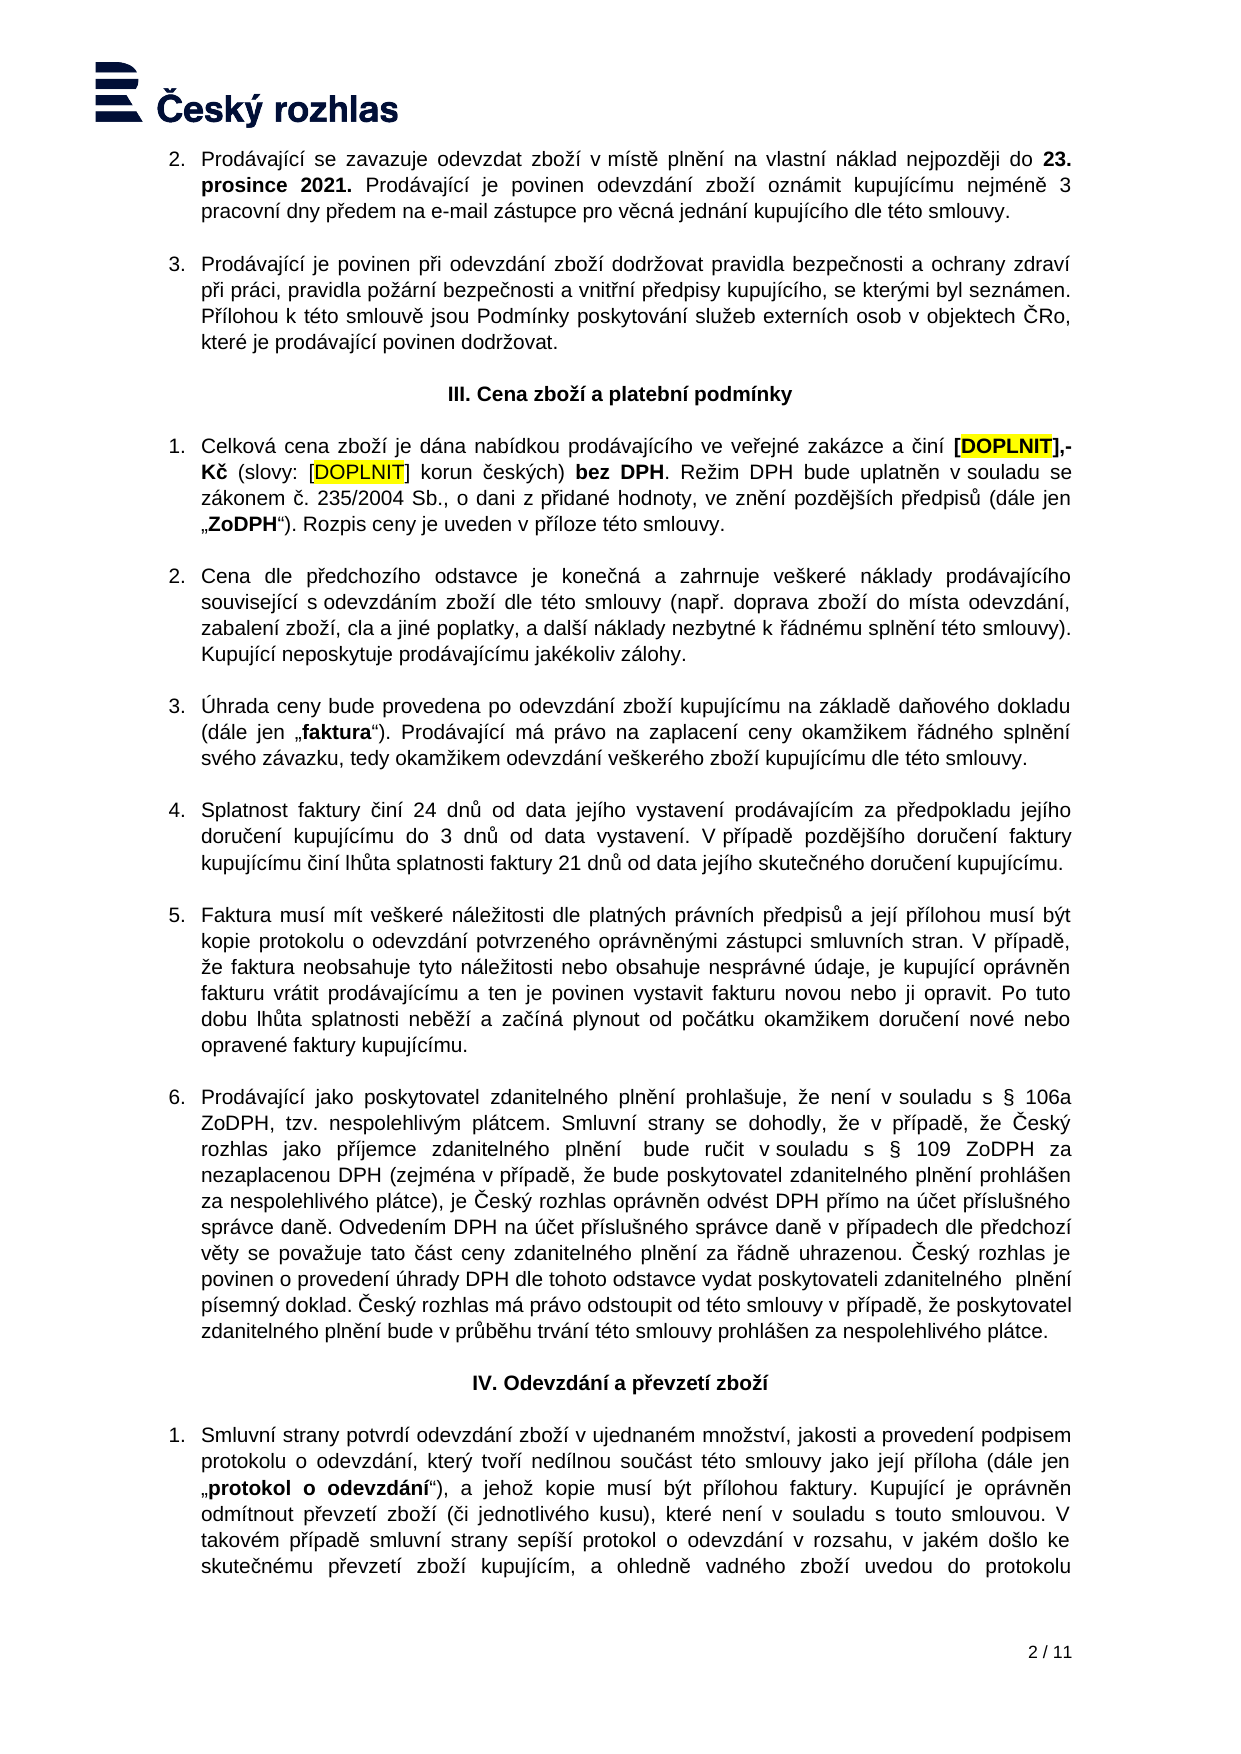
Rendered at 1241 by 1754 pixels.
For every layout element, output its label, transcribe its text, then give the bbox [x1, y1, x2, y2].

list Faktura musí mít veškeré náležitosti dle platných právních předpisů a její přílohou musí být kopie protokolu o odevzdání potvrzeného oprávněnými zástupci smluvních stran. V případě, že faktura neobsahuje tyto náležitosti nebo obsahuje nesprávné údaje, je kupující oprávněn fakturu vrátit prodávajícímu a ten je povinen vystavit fakturu novou nebo ji opravit. Po tuto dobu lhůta splatnosti neběží a začíná plynout od počátku okamžikem doručení nové nebo opravené faktury kupujícímu. [168, 901, 1072, 1057]
picture [95, 62, 398, 128]
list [168, 1422, 1072, 1578]
list Prodávající je povinen při odevzdání zboží dodržovat pravidla bezpečnosti a ochrany zdraví při práci, pravidla požární bezpečnosti a vnitřní předpisy kupujícího, se kterými byl seznámen. Přílohou k této smlouvě jsou Podmínky poskytování služeb externích osob v objektech ČRo, které je prodávající povinen dodržovat. [168, 250, 1072, 354]
list Úhrada ceny bude provedena po odevzdání zboží kupujícímu na základě daňového dokladu (dále jen „faktura“). Prodávající má právo na zaplacení ceny okamžikem řádného splnění svého závazku, tedy okamžikem odevzdání veškerého zboží kupujícímu dle této smlouvy. [168, 693, 1072, 771]
list Splatnost faktury činí 24 dnů od data jejího vystavení prodávajícím za předpokladu jejího doručení kupujícímu do 3 dnů od data vystavení. V případě pozdějšího doručení faktury kupujícímu činí lhůta splatnosti faktury 21 dnů od data jejího skutečného doručení kupujícímu. [168, 797, 1072, 875]
subtitle Cena zboží a platební podmínky [168, 380, 1072, 406]
subtitle Odevzdání a převzetí zboží [168, 1370, 1072, 1396]
list Cena dle předchozího odstavce je konečná a zahrnuje veškeré náklady prodávajícího související s odevzdáním zboží dle této smlouvy (např. doprava zboží do místa odevzdání, zabalení zboží, cla a jiné poplatky, a další náklady nezbytné k řádnému splnění této smlouvy). Kupující neposkytuje prodávajícímu jakékoliv zálohy. [168, 563, 1072, 667]
list Prodávající jako poskytovatel zdanitelného plnění prohlašuje, že není v souladu s § 106a ZoDPH, tzv. nespolehlivým plátcem. Smluvní strany se dohodly, že v případě, že Český rozhlas jako příjemce zdanitelného plnění bude ručit v souladu s § 109 ZoDPH za nezaplacenou DPH (zejména v případě, že bude poskytovatel zdanitelného plnění prohlášen za nespolehlivého plátce), je Český rozhlas oprávněn odvést DPH přímo na účet příslušného správce daně. Odvedením DPH na účet příslušného správce daně v případech dle předchozí věty se považuje tato část ceny zdanitelného plnění za řádně uhrazenou. Český rozhlas je povinen o provedení úhrady DPH dle tohoto odstavce vydat poskytovateli zdanitelného plnění písemný doklad. Český rozhlas má právo odstoupit od této smlouvy v případě, že poskytovatel zdanitelného plnění bude v průběhu trvání této smlouvy prohlášen za nespolehlivého plátce. [168, 1083, 1072, 1344]
list Prodávající se zavazuje odevzdat zboží v místě plnění na vlastní náklad nejpozději do 23. prosince 2021. Prodávající je povinen odevzdání zboží oznámit kupujícímu nejméně 3 pracovní dny předem na e-mail zástupce pro věcná jednání kupujícího dle této smlouvy. [168, 146, 1072, 224]
list Celková cena zboží je dána nabídkou prodávajícího ve veřejné zakázce a činí [DOPLNIT],- Kč (slovy: [DOPLNIT] korun českých) bez DPH. Režim DPH bude uplatněn v souladu se zákonem č. 235/2004 Sb., o dani z přidané hodnoty, ve znění pozdějších předpisů (dále jen „ZoDPH“). Rozpis ceny je uveden v příloze této smlouvy. [168, 432, 1072, 537]
